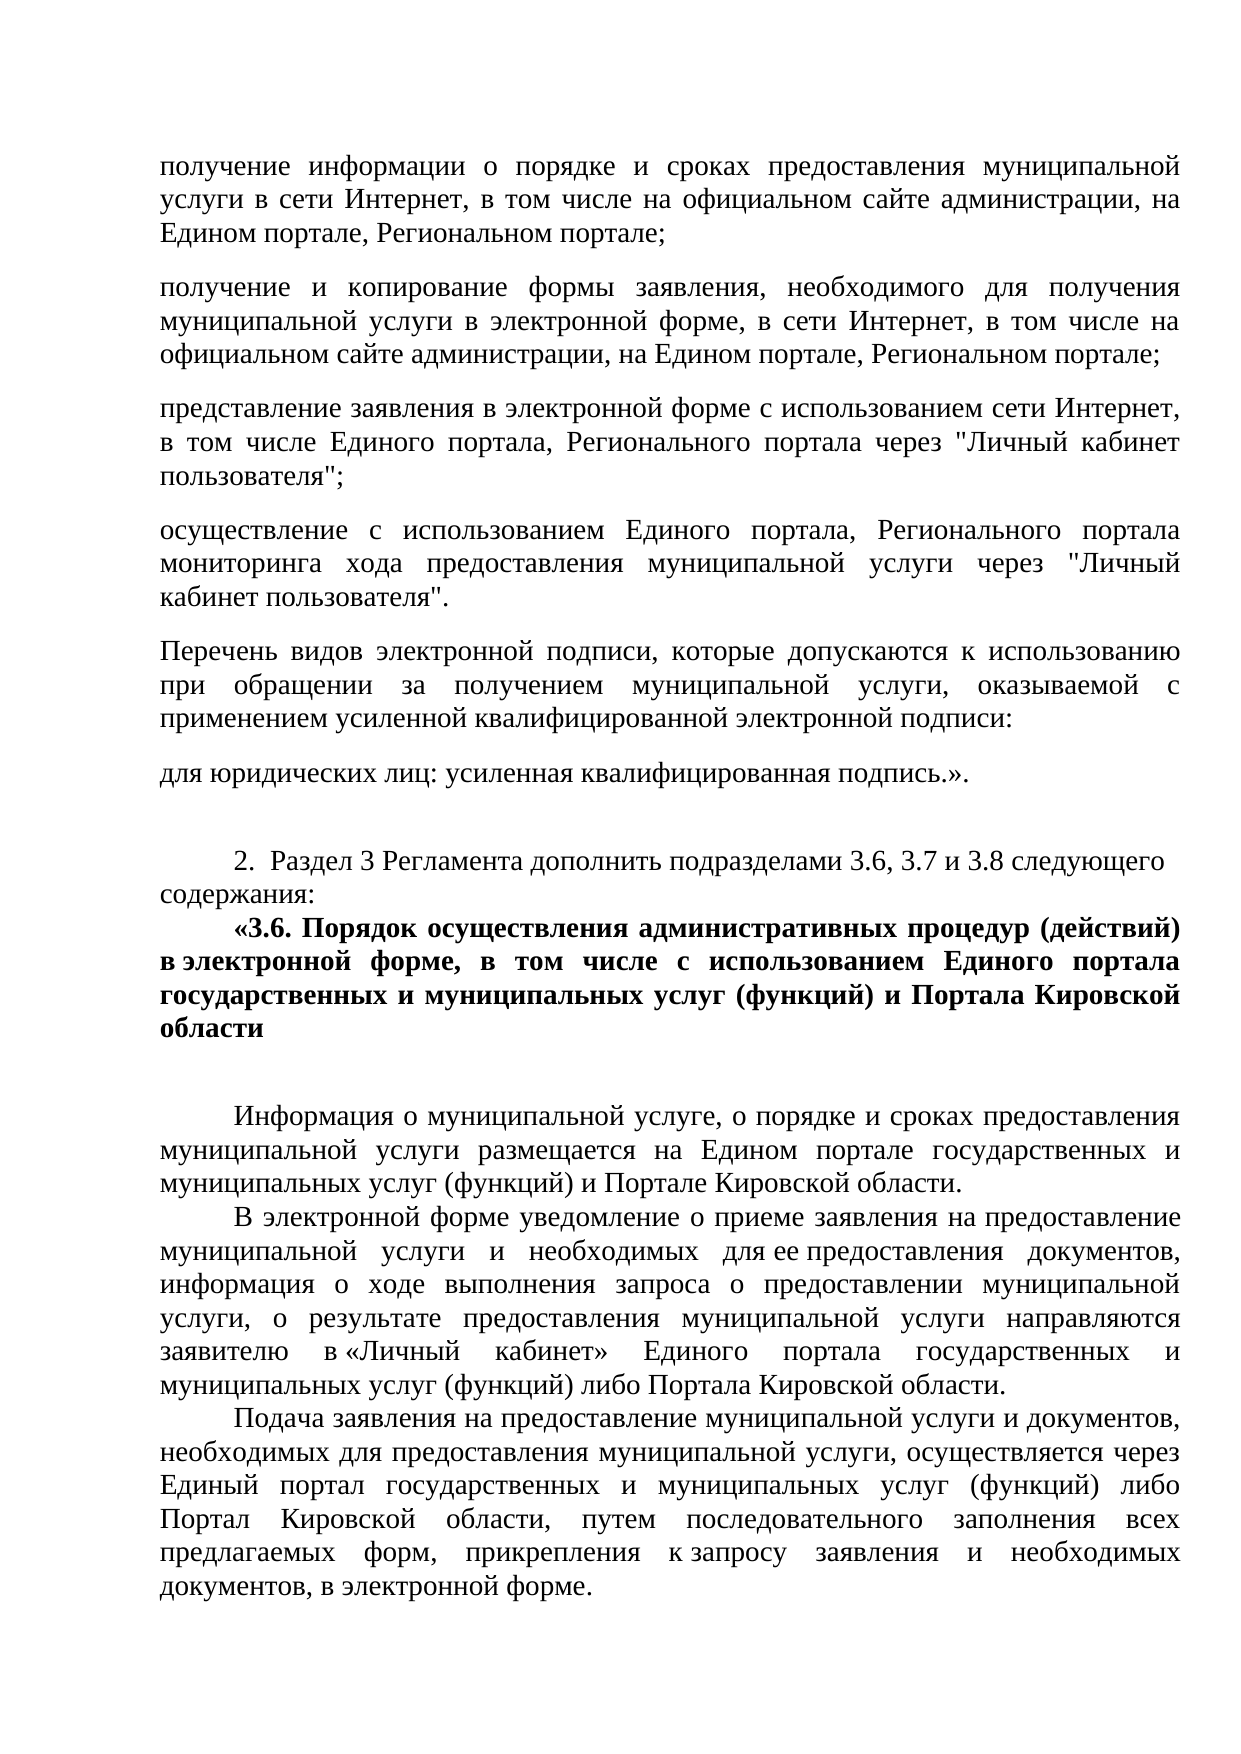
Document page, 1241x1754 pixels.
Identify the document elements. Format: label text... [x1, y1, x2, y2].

text Информация о муниципальной услуге, о порядке и сроках предоставления муниципальной услуги размещается на Едином портале государственных и муниципальных услуг (функций) и Портале Кировской области. [159, 1098, 1181, 1199]
text Подача заявления на предоставление муниципальной услуги и документов, необходимых для предоставления муниципальной услуги, осуществляется через Единый портал государственных и муниципальных услуг (функций) либо Портал Кировской области, путем последовательного заполнения всех предлагаемых форм, прикрепления к запросу заявления и необходимых документов, в электронной форме. [159, 1400, 1181, 1602]
text получение и копирование формы заявления, необходимого для получения муниципальной услуги в электронной форме, в сети Интернет, в том числе на официальном сайте администрации, на Едином портале, Региональном портале; [159, 269, 1181, 370]
text содержания: [159, 876, 1181, 910]
text представление заявления в электронной форме с использованием сети Интернет, в том числе Единого портала, Регионального портала через "Личный кабинет пользователя"; [159, 391, 1181, 491]
text получение информации о порядке и сроках предоставления муниципальной услуги в сети Интернет, в том числе на официальном сайте администрации, на Едином портале, Региональном портале; [159, 148, 1181, 248]
subtitle «3.6. Порядок осуществления административных процедур (действий) в электронной форме, в том числе с использованием Единого портала государственных и муниципальных услуг (функций) и Портала Кировской области [159, 910, 1181, 1044]
text Перечень видов электронной подписи, которые допускаются к использованию при обращении за получением муниципальной услуги, оказываемой с применением усиленной квалифицированной электронной подписи: [159, 633, 1181, 734]
text для юридических лиц: усиленная квалифицированная подпись.». [159, 755, 1181, 788]
text 2. Раздел 3 Регламента дополнить подразделами 3.6, 3.7 и 3.8 следующего [233, 843, 1181, 876]
text В электронной форме уведомление о приеме заявления на предоставление муниципальной услуги и необходимых для ее предоставления документов, информация о ходе выполнения запроса о предоставлении муниципальной услуги, о результате предоставления муниципальной услуги направляются заявителю в «Личный кабинет» Единого портала государственных и муниципальных услуг (функций) либо Портала Кировской области. [159, 1199, 1181, 1400]
text осуществление с использованием Единого портала, Регионального портала мониторинга хода предоставления муниципальной услуги через "Личный кабинет пользователя". [159, 512, 1181, 613]
